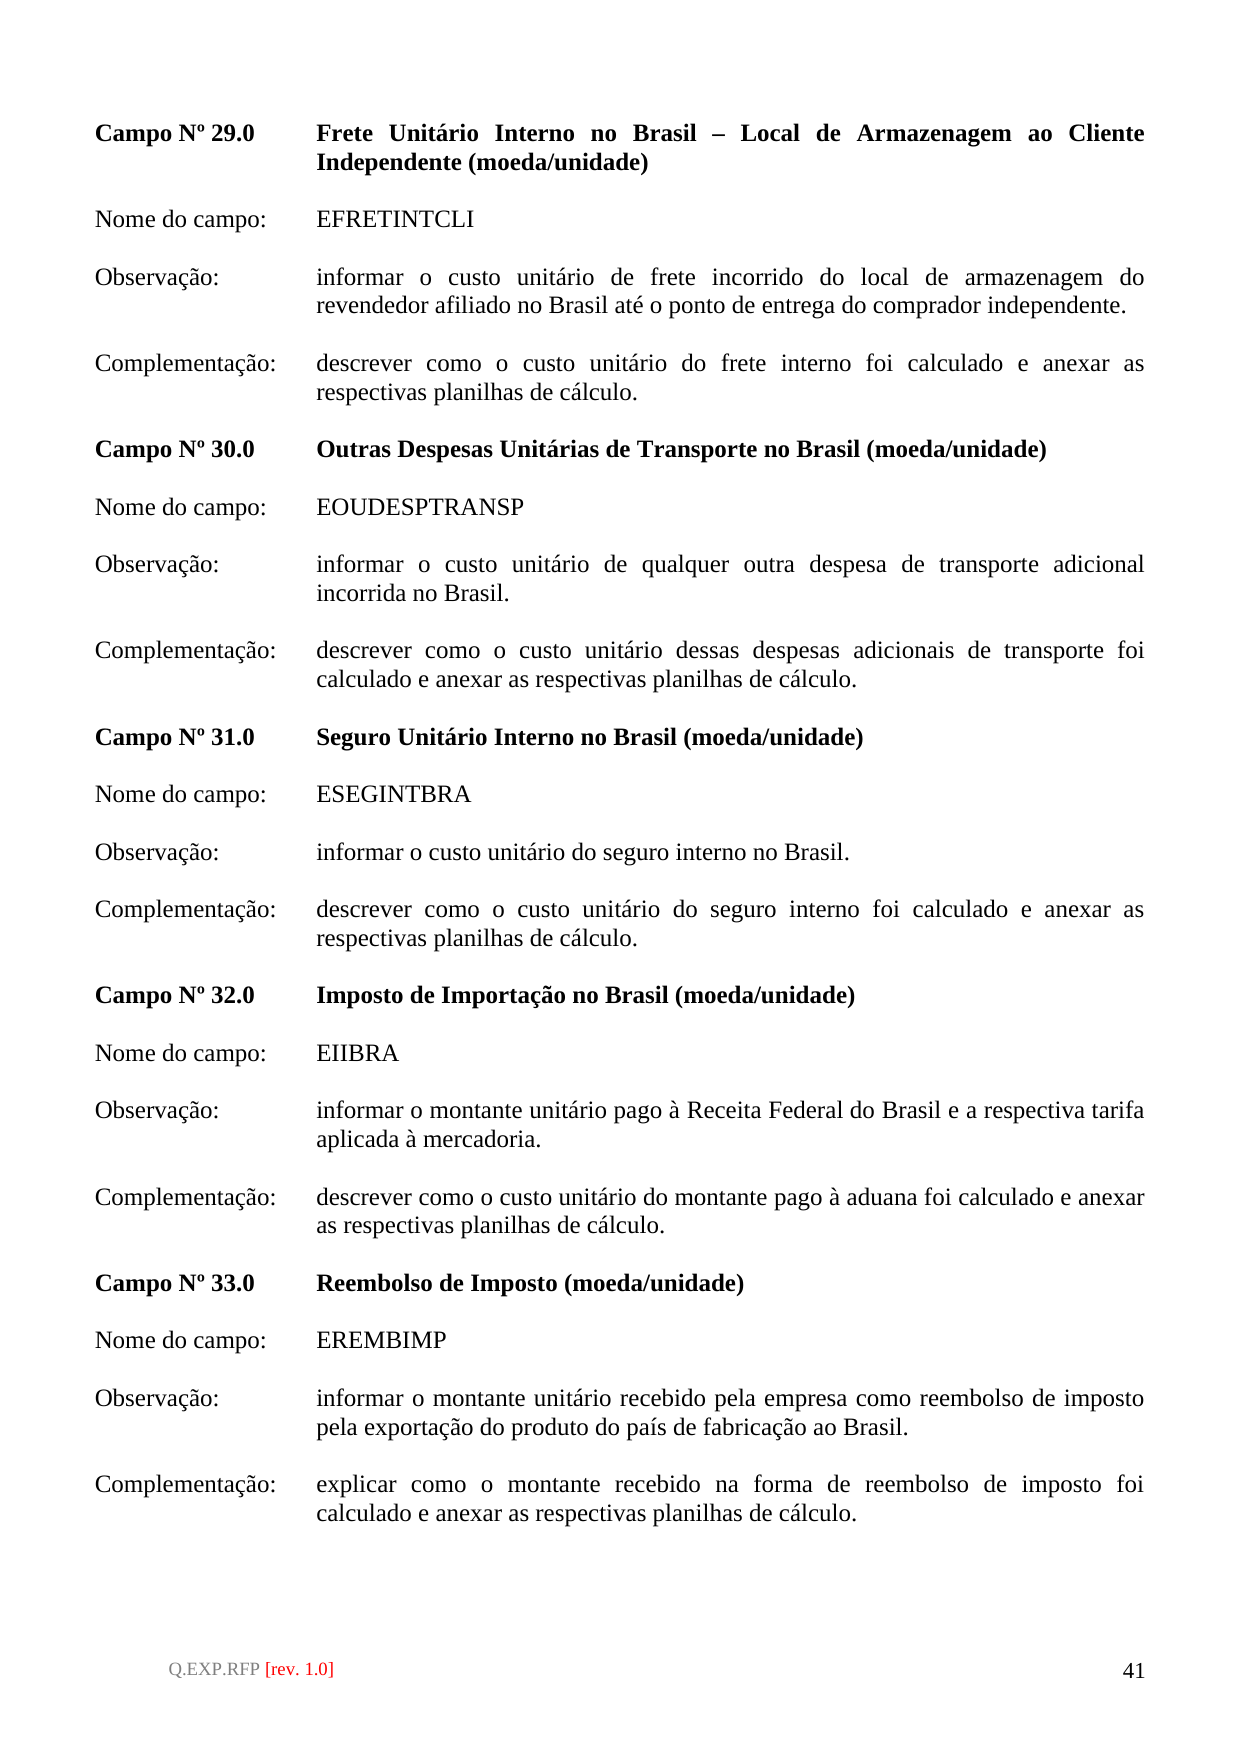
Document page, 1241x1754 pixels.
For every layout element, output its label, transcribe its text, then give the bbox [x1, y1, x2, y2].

text Nome do campo: EOUDESPTRANSP [94, 492, 1146, 521]
text Observação: informar o custo unitário de frete incorrido do local de armazenagem do revendedor afiliado no Brasil até o ponto de entrega do comprador independente. [94, 262, 1146, 319]
text Campo Nº 30.0 Outras Despesas Unitárias de Transporte no Brasil (moeda/unidade) [94, 434, 1146, 463]
text Nome do campo: EIIBRA [94, 1038, 1146, 1067]
text Observação: informar o montante unitário recebido pela empresa como reembolso de imposto pela exportação do produto do país de fabricação ao Brasil. [94, 1383, 1146, 1441]
text Complementação: explicar como o montante recebido na forma de reembolso de imposto foi calculado e anexar as respectivas planilhas de cálculo. [94, 1469, 1146, 1527]
text Nome do campo: EFRETINTCLI [94, 204, 1146, 233]
text Campo Nº 31.0 Seguro Unitário Interno no Brasil (moeda/unidade) [94, 722, 1146, 751]
text Campo Nº 29.0 Frete Unitário Interno no Brasil – Local de Armazenagem ao Cliente Independente (moeda/unidade) [94, 118, 1146, 176]
text Nome do campo: EREMBIMP [94, 1326, 1146, 1354]
text Nome do campo: ESEGINTBRA [94, 779, 1146, 808]
text Complementação: descrever como o custo unitário do frete interno foi calculado e anexar as respectivas planilhas de cálculo. [94, 348, 1146, 406]
text Observação: informar o custo unitário do seguro interno no Brasil. [94, 837, 1146, 866]
text Campo Nº 32.0 Imposto de Importação no Brasil (moeda/unidade) [94, 981, 1146, 1009]
text Observação: informar o montante unitário pago à Receita Federal do Brasil e a respectiva tarifa aplicada à mercadoria. [94, 1096, 1146, 1153]
text Campo Nº 33.0 Reembolso de Imposto (moeda/unidade) [94, 1268, 1146, 1297]
text Complementação: descrever como o custo unitário do seguro interno foi calculado e anexar as respectivas planilhas de cálculo. [94, 894, 1146, 952]
text Complementação: descrever como o custo unitário dessas despesas adicionais de transporte foi calculado e anexar as respectivas planilhas de cálculo. [94, 636, 1146, 693]
text Complementação: descrever como o custo unitário do montante pago à aduana foi calculado e anexar as respectivas planilhas de cálculo. [94, 1182, 1146, 1239]
text Observação: informar o custo unitário de qualquer outra despesa de transporte adicional incorrida no Brasil. [94, 549, 1146, 607]
